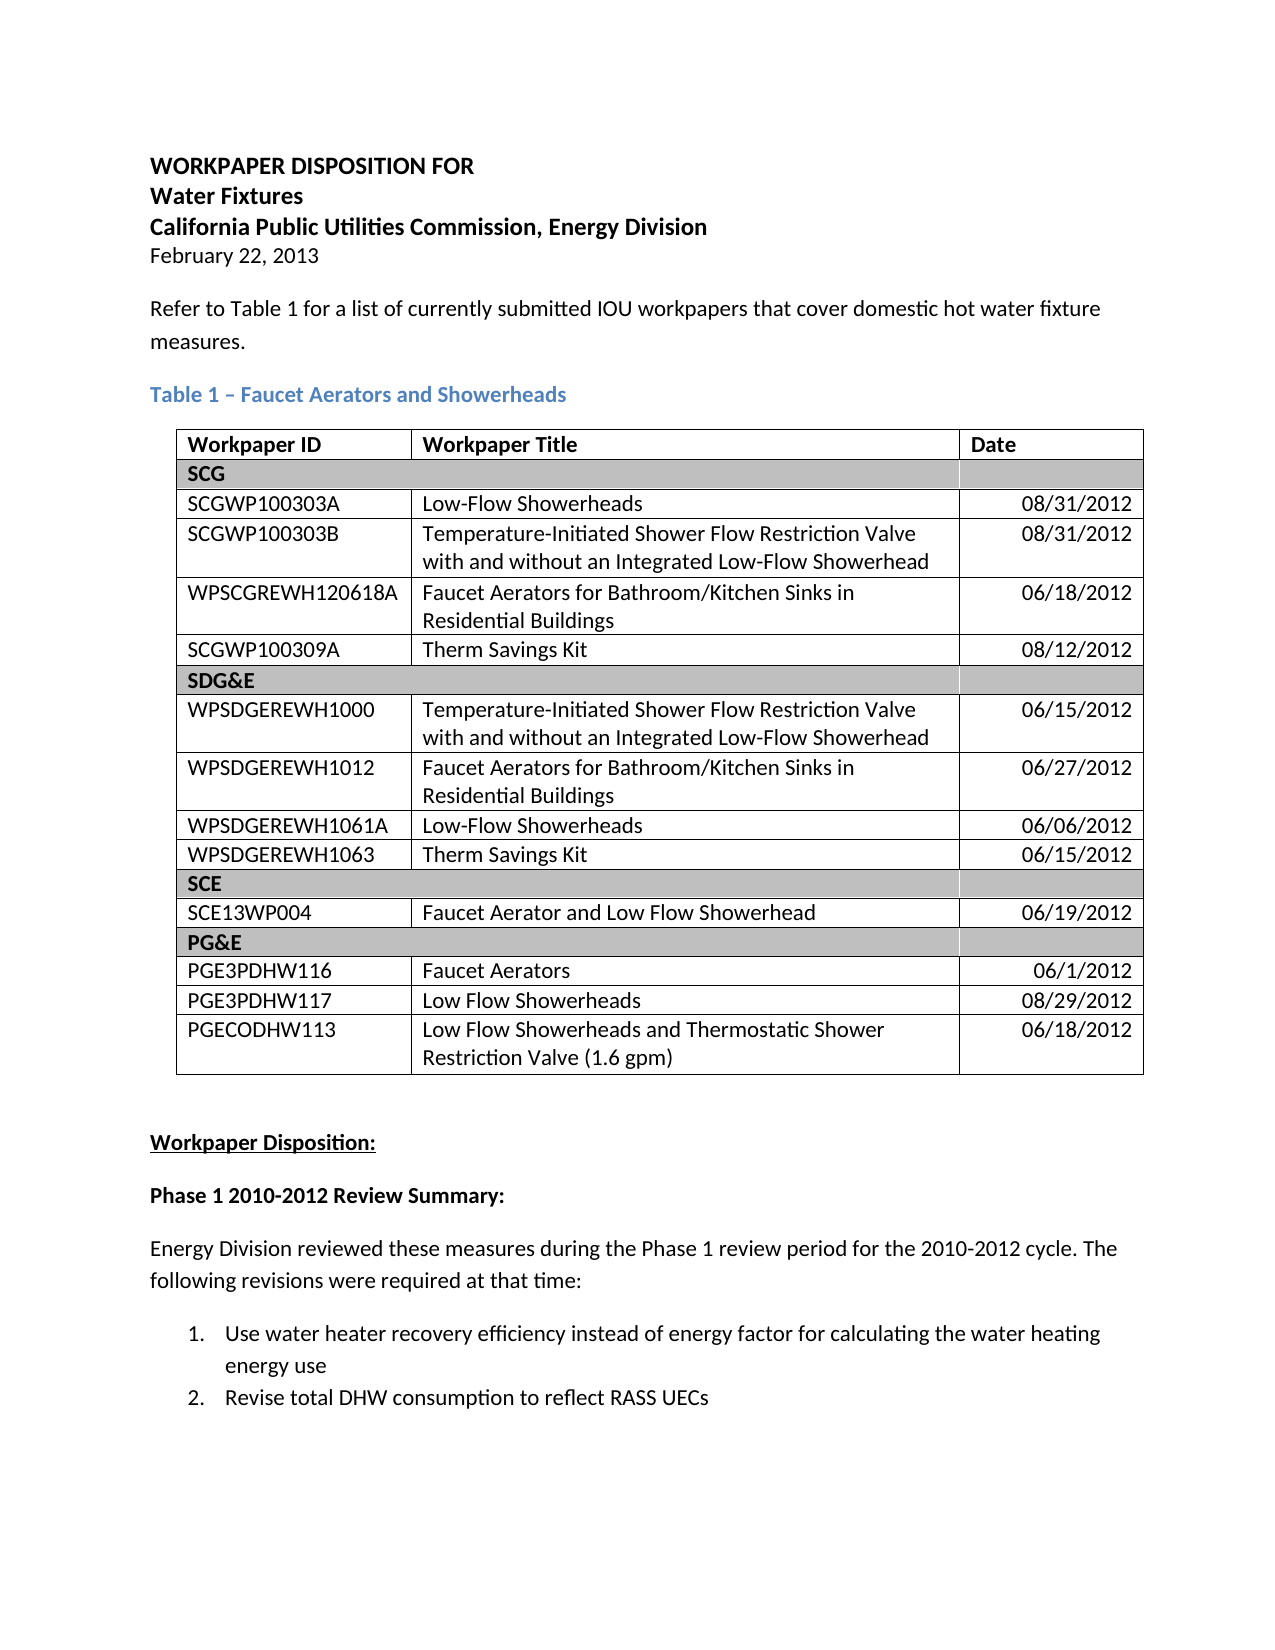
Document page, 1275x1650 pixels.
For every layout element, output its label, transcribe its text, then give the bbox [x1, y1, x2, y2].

table_cell 08/31/2012 [960, 490, 1143, 518]
table_cell [411, 870, 959, 897]
table_cell Temperature-Initiated Shower Flow Restriction Valve with and without an Integrated Low-Flow Showerhead [412, 695, 959, 752]
table_cell [411, 460, 959, 488]
table_header Date [960, 430, 1143, 458]
table_cell [411, 928, 959, 956]
text Table 1 – Faucet Aerators and Showerheads [150, 380, 1125, 408]
table_cell 08/29/2012 [960, 986, 1143, 1014]
text Phase 1 2010-2012 Review Summary: [150, 1181, 1125, 1209]
text California Public Utilities Commission, Energy Division [150, 211, 1125, 242]
table_cell 08/12/2012 [960, 635, 1143, 665]
table_cell WPSDGEREWH1012 [177, 753, 411, 810]
table_cell Therm Savings Kit [412, 635, 959, 665]
table_cell SCE13WP004 [177, 899, 411, 927]
table_cell WPSDGEREWH1000 [177, 695, 411, 752]
table_cell PGE3PDHW116 [177, 957, 411, 985]
table_cell Therm Savings Kit [412, 840, 959, 868]
text WORKPAPER DISPOSITION FOR [150, 150, 1125, 181]
table_cell SCGWP100303A [177, 490, 411, 518]
table_cell [960, 928, 1143, 956]
table_cell 06/18/2012 [960, 1015, 1143, 1074]
table_cell Low-Flow Showerheads [412, 811, 959, 839]
table_cell [960, 666, 1143, 694]
table_cell SCE [177, 870, 411, 897]
table_cell Faucet Aerators [412, 957, 959, 985]
table_cell 08/31/2012 [960, 519, 1143, 577]
table_cell PGECODHW113 [177, 1015, 411, 1074]
table_cell SCG [177, 460, 411, 488]
text Refer to Table 1 for a list of currently submitted IOU workpapers that cover domestic hot water fixture measures. [150, 294, 1125, 355]
table_cell WPSDGEREWH1061A [177, 811, 411, 839]
list Use water heater recovery efficiency instead of energy factor for calculating the water heating energy use [187, 1319, 1125, 1379]
table_cell Low Flow Showerheads and Thermostatic Shower Restriction Valve (1.6 gpm) [412, 1015, 959, 1074]
table_cell Temperature-Initiated Shower Flow Restriction Valve with and without an Integrated Low-Flow Showerhead [412, 519, 959, 577]
table_header Workpaper Title [412, 430, 959, 458]
text Water Fixtures [150, 181, 1125, 211]
table_cell SDG&E [177, 666, 411, 694]
table_cell Low-Flow Showerheads [412, 490, 959, 518]
table_cell [960, 870, 1143, 897]
table_cell SCGWP100303B [177, 519, 411, 577]
table_cell 06/27/2012 [960, 753, 1143, 810]
table_cell Faucet Aerators for Bathroom/Kitchen Sinks in Residential Buildings [412, 578, 959, 634]
table_cell Faucet Aerator and Low Flow Showerhead [412, 899, 959, 927]
table_cell 06/19/2012 [960, 899, 1143, 927]
text February 22, 2013 [150, 242, 1125, 269]
table_cell PG&E [177, 928, 411, 956]
table_cell 06/15/2012 [960, 695, 1143, 752]
table_cell WPSDGEREWH1063 [177, 840, 411, 868]
table_cell [960, 460, 1143, 488]
table_cell PGE3PDHW117 [177, 986, 411, 1014]
table_cell Faucet Aerators for Bathroom/Kitchen Sinks in Residential Buildings [412, 753, 959, 810]
list Revise total DHW consumption to reflect RASS UECs [187, 1383, 1125, 1411]
table_cell [411, 666, 959, 694]
table_cell SCGWP100309A [177, 635, 411, 665]
table_cell 06/06/2012 [960, 811, 1143, 839]
table_cell 06/1/2012 [960, 957, 1143, 985]
text Workpaper Disposition: [150, 1128, 1125, 1156]
table_cell Low Flow Showerheads [412, 986, 959, 1014]
text Energy Division reviewed these measures during the Phase 1 review period for the 2010-2012 cycle. The following revisions were required at that time: [150, 1234, 1125, 1294]
table_header Workpaper ID [177, 430, 411, 458]
table_cell 06/15/2012 [960, 840, 1143, 868]
table_cell WPSCGREWH120618A [177, 578, 411, 634]
table_cell 06/18/2012 [960, 578, 1143, 634]
